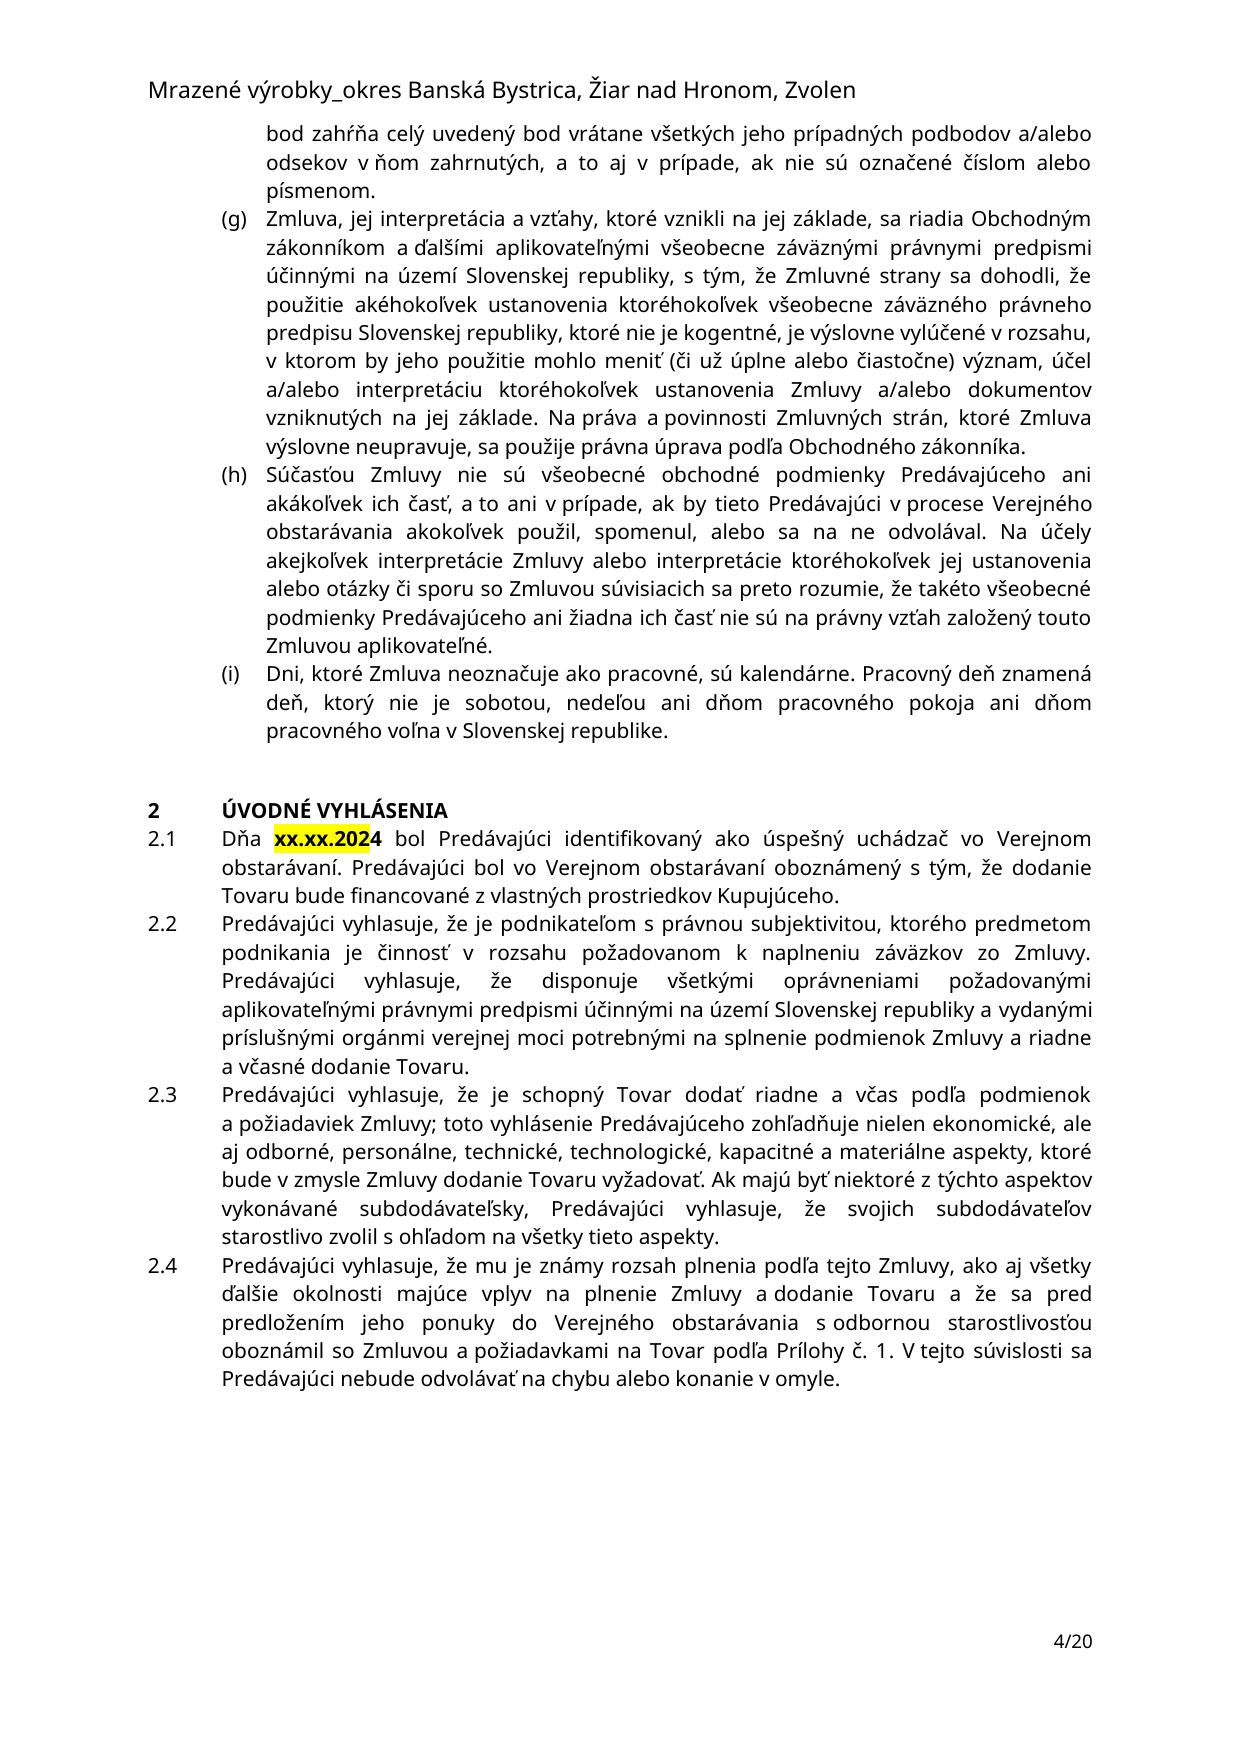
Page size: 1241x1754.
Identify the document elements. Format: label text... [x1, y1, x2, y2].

text (i) Dni, ktoré Zmluva neoznačuje ako pracovné, sú kalendárne. Pracovný deň znamená deň, ktorý nie je sobotou, nedeľou ani dňom pracovného pokoja ani dňom pracovného voľna v Slovenskej republike. [221, 659, 1093, 745]
text 2.1 Dňa xx.xx.2024 bol Predávajúci identifikovaný ako úspešný uchádzač vo Verejnom obstarávaní. Predávajúci bol vo Verejnom obstarávaní oboznámený s tým, že dodanie Tovaru bude financované z vlastných prostriedkov Kupujúceho. [148, 824, 1093, 909]
text 2 ÚVODNÉ VYHLÁSENIA [148, 796, 1093, 824]
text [221, 119, 1093, 204]
text (g) Zmluva, jej interpretácia a vzťahy, ktoré vznikli na jej základe, sa riadia Obchodným zákonníkom a ďalšími aplikovateľnými všeobecne záväznými právnymi predpismi účinnými na území Slovenskej republiky, s tým, že Zmluvné strany sa dohodli, že použitie akéhokoľvek ustanovenia ktoréhokoľvek všeobecne záväzného právneho predpisu Slovenskej republiky, ktoré nie je kogentné, je výslovne vylúčené v rozsahu, v ktorom by jeho použitie mohlo meniť (či už úplne alebo čiastočne) význam, účel a/alebo interpretáciu ktoréhokoľvek ustanovenia Zmluvy a/alebo dokumentov vzniknutých na jej základe. Na práva a povinnosti Zmluvných strán, ktoré Zmluva výslovne neupravuje, sa použije právna úprava podľa Obchodného zákonníka. [221, 204, 1093, 460]
text 2.2 Predávajúci vyhlasuje, že je podnikateľom s právnou subjektivitou, ktorého predmetom podnikania je činnosť v rozsahu požadovanom k naplneniu záväzkov zo Zmluvy. Predávajúci vyhlasuje, že disponuje všetkými oprávneniami požadovanými aplikovateľnými právnymi predpismi účinnými na území Slovenskej republiky a vydanými príslušnými orgánmi verejnej moci potrebnými na splnenie podmienok Zmluvy a riadne a včasné dodanie Tovaru. [148, 909, 1093, 1080]
text 2.3 Predávajúci vyhlasuje, že je schopný Tovar dodať riadne a včas podľa podmienok a požiadaviek Zmluvy; toto vyhlásenie Predávajúceho zohľadňuje nielen ekonomické, ale aj odborné, personálne, technické, technologické, kapacitné a materiálne aspekty, ktoré bude v zmysle Zmluvy dodanie Tovaru vyžadovať. Ak majú byť niektoré z týchto aspektov vykonávané subdodávateľsky, Predávajúci vyhlasuje, že svojich subdodávateľov starostlivo zvolil s ohľadom na všetky tieto aspekty. [148, 1080, 1093, 1251]
text 2.4 Predávajúci vyhlasuje, že mu je známy rozsah plnenia podľa tejto Zmluvy, ako aj všetky ďalšie okolnosti majúce vplyv na plnenie Zmluvy a dodanie Tovaru a že sa pred predložením jeho ponuky do Verejného obstarávania s odbornou starostlivosťou oboznámil so Zmluvou a požiadavkami na Tovar podľa Prílohy č. 1. V tejto súvislosti sa Predávajúci nebude odvolávať na chybu alebo konanie v omyle. [148, 1251, 1093, 1393]
text (h) Súčasťou Zmluvy nie sú všeobecné obchodné podmienky Predávajúceho ani akákoľvek ich časť, a to ani v prípade, ak by tieto Predávajúci v procese Verejného obstarávania akokoľvek použil, spomenul, alebo sa na ne odvolával. Na účely akejkoľvek interpretácie Zmluvy alebo interpretácie ktoréhokoľvek jej ustanovenia alebo otázky či sporu so Zmluvou súvisiacich sa preto rozumie, že takéto všeobecné podmienky Predávajúceho ani žiadna ich časť nie sú na právny vzťah založený touto Zmluvou aplikovateľné. [221, 460, 1093, 659]
